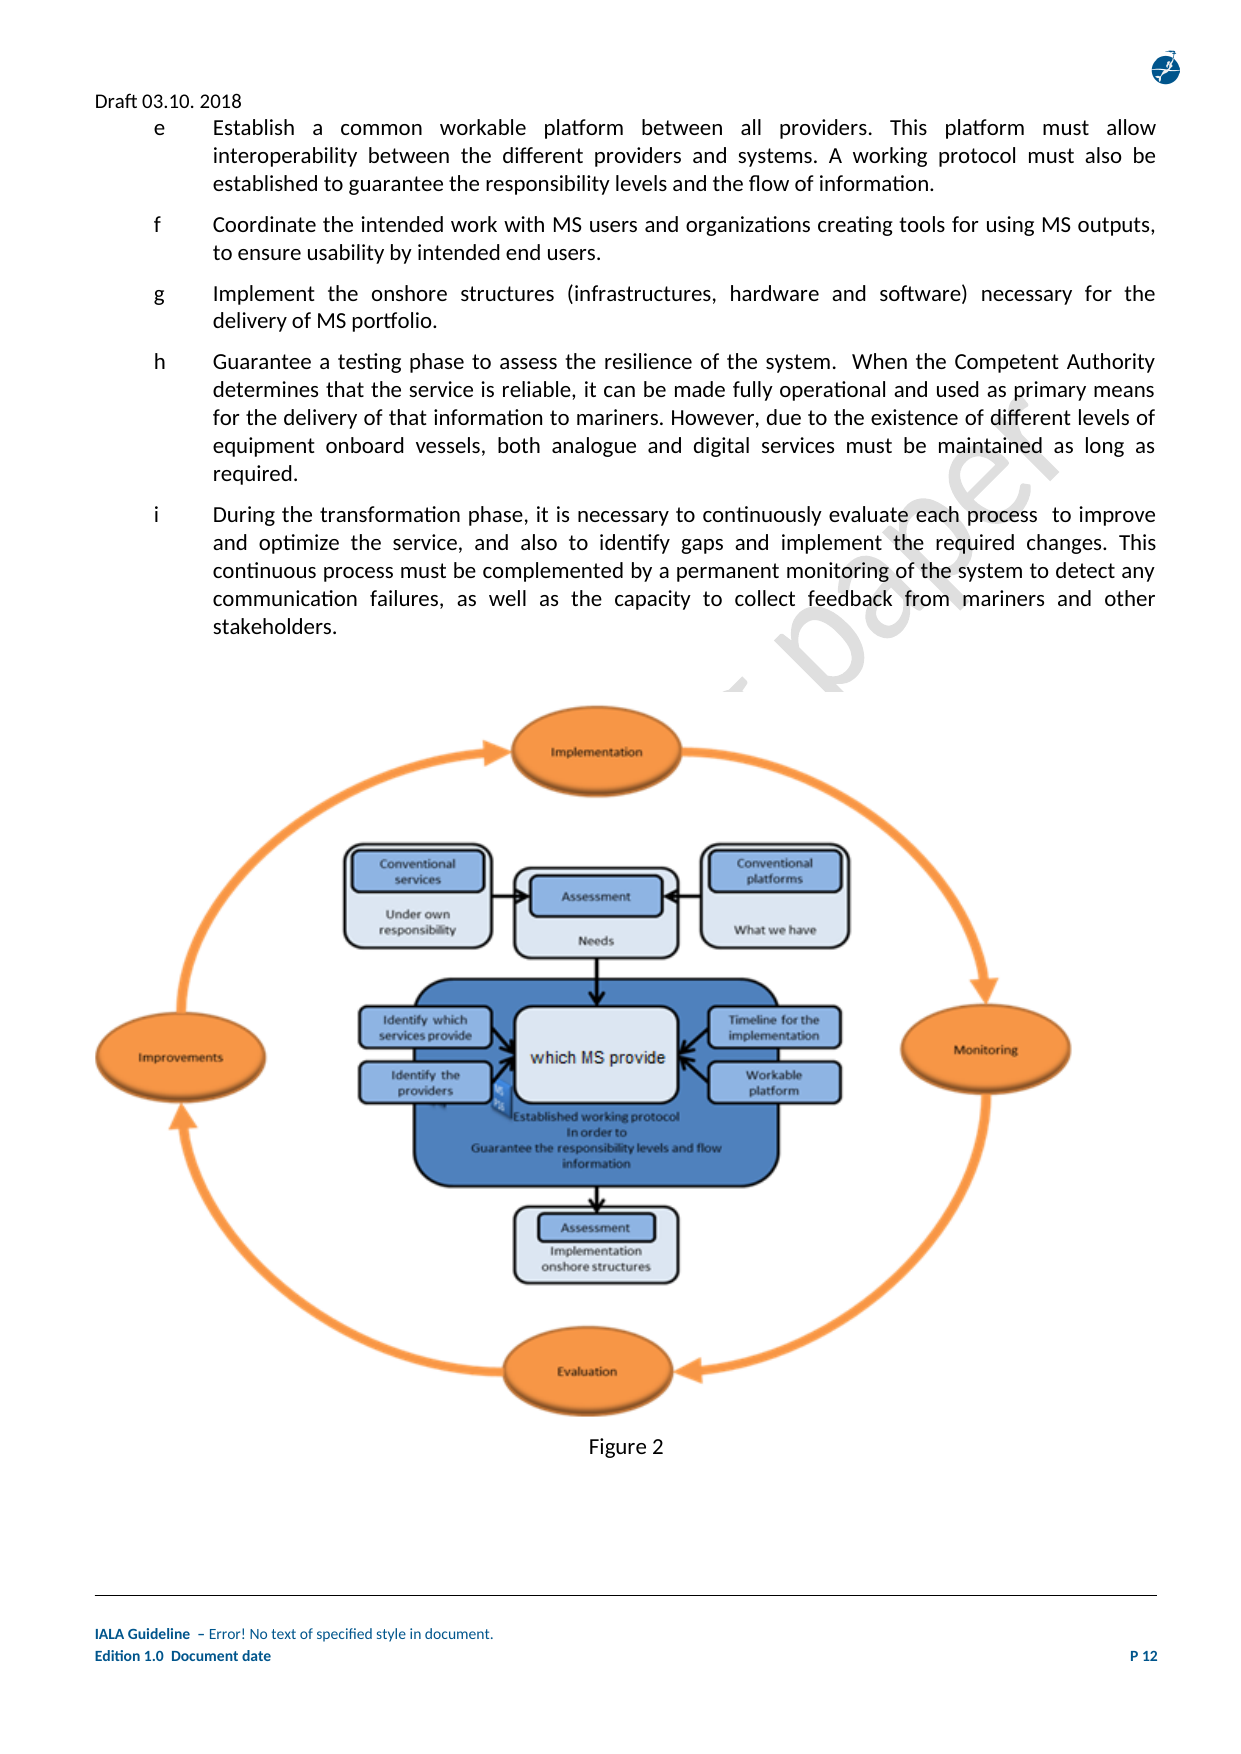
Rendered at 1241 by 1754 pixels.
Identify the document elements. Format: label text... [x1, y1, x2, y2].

list During the transformation phase, it is necessary to continuously evaluate each process to improve and optimize the service, and also to identify gaps and implement the required changes. This continuous process must be complemented by a permanent monitoring of the system to detect any communication failures, as well as the capacity to collect feedback from mariners and other stakeholders. [153, 500, 1157, 640]
picture [1120, 0, 1239, 119]
list Guarantee a testing phase to assess the resilience of the system. When the Competent Authority determines that the service is reliable, it can be made fully operational and used as primary means for the delivery of that information to mariners. However, due to the existence of different levels of equipment onboard vessels, both analogue and digital services must be maintained as long as required. [153, 347, 1157, 487]
list Coordinate the intended work with MS users and organizations creating tools for using MS outputs, to ensure usability by intended end users. [153, 210, 1157, 266]
list Establish a common workable platform between all providers. This platform must allow interoperability between the different providers and systems. A working protocol must also be established to guarantee the responsibility levels and the flow of information. [153, 113, 1157, 198]
text Figure 2 [94, 1432, 1157, 1461]
list Implement the onshore structures (infrastructures, hardware and software) necessary for the delivery of MS portfolio. [153, 279, 1157, 335]
picture [94, 692, 1075, 1420]
